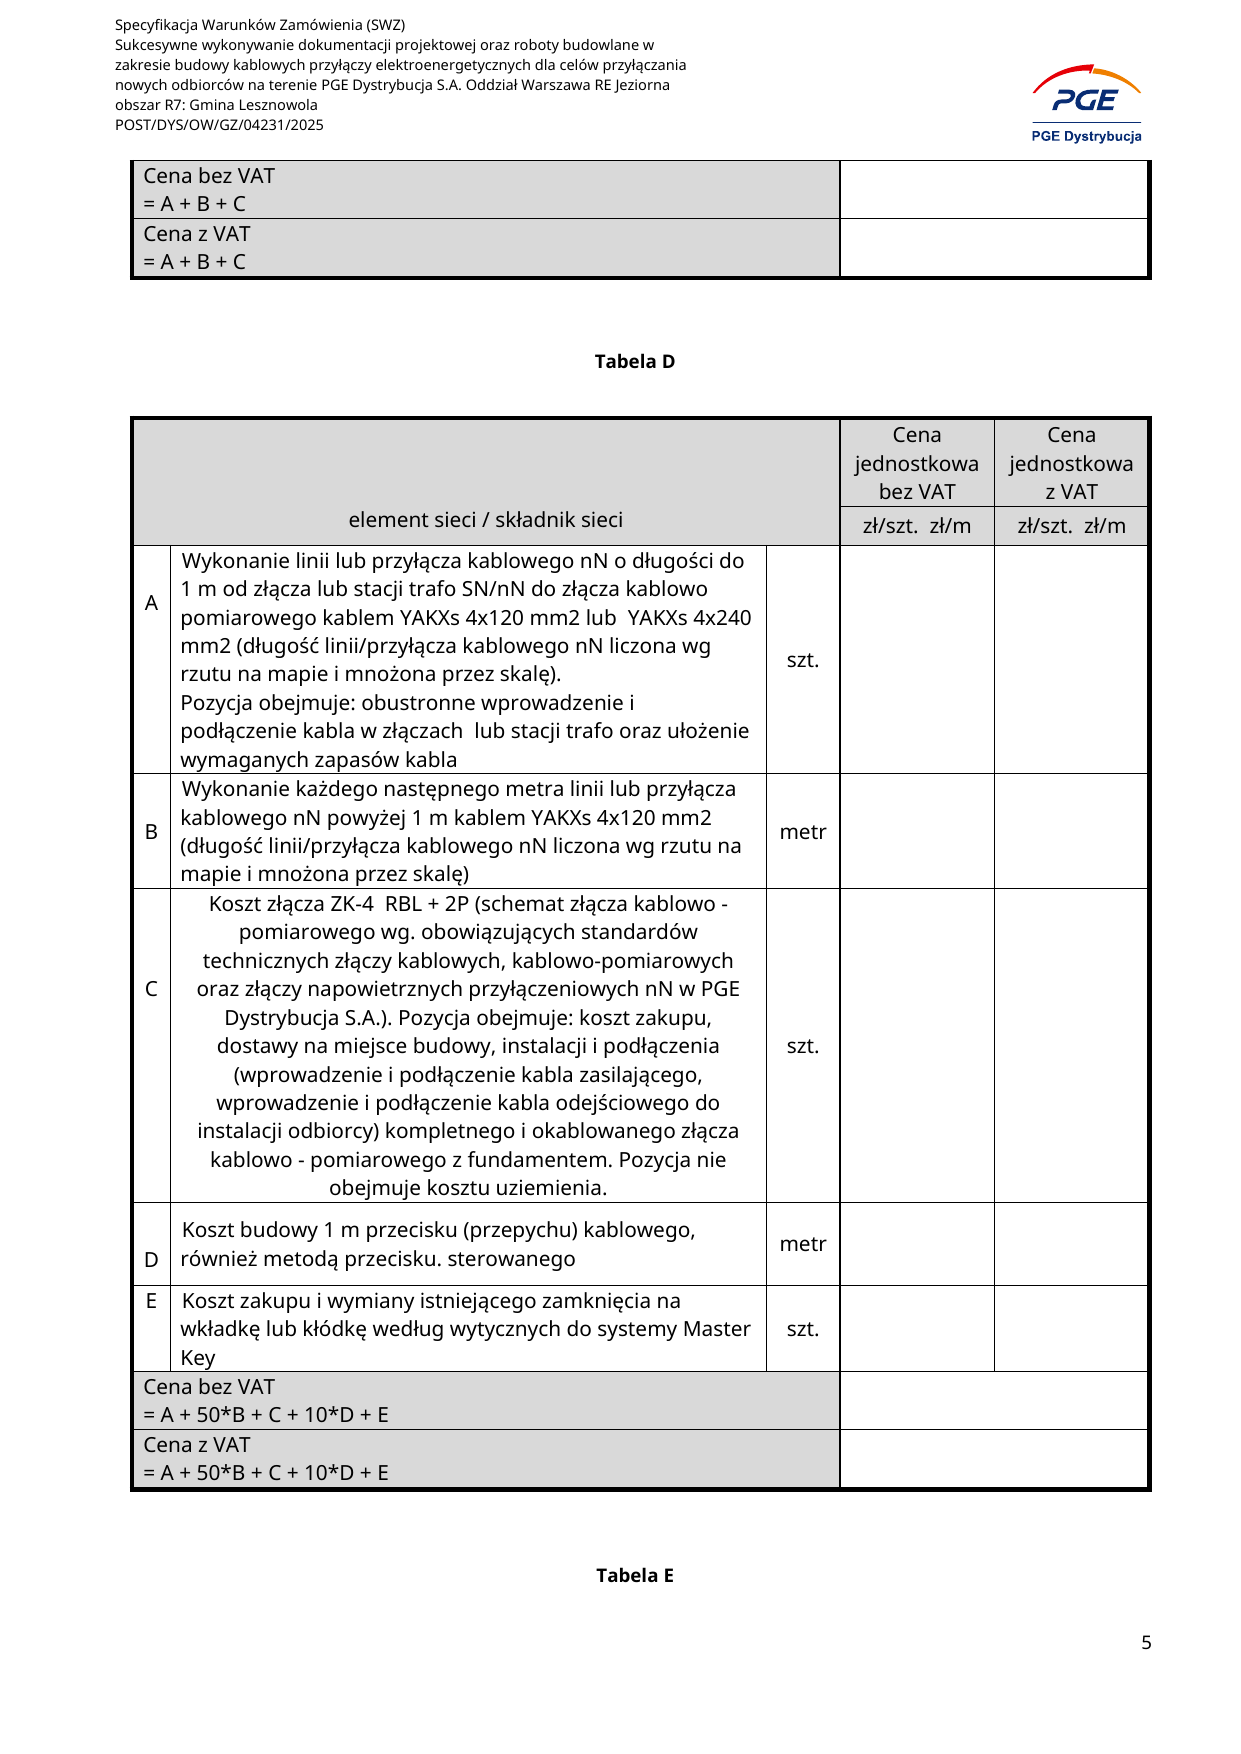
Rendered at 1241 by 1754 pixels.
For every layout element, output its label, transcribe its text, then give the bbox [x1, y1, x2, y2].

table_cell B [134, 774, 170, 888]
table_header Cena jednostkowa z VAT [995, 420, 1147, 506]
table_cell szt. [767, 1286, 839, 1371]
table_cell szt. [767, 546, 839, 773]
table_cell A [134, 546, 170, 773]
table_cell Cena bez VAT = A + 50*B + C + 10*D + E [134, 1372, 839, 1429]
table_cell Koszt złącza ZK-4 RBL + 2P (schemat złącza kablowo - pomiarowego wg. obowiązujących standardów technicznych złączy kablowych, kablowo-pomiarowych oraz złączy napowietrznych przyłączeniowych nN w PGE Dystrybucja S.A.). Pozycja obejmuje: koszt zakupu, dostawy na miejsce budowy, instalacji i podłączenia (wprowadzenie i podłączenie kabla zasilającego, wprowadzenie i podłączenie kabla odejściowego do instalacji odbiorcy) kompletnego i okablowanego złącza kablowo - pomiarowego z fundamentem. Pozycja nie obejmuje kosztu uziemienia. [171, 889, 766, 1202]
table_cell [841, 1286, 994, 1371]
table_cell Koszt zakupu i wymiany istniejącego zamknięcia na wkładkę lub kłódkę według wytycznych do systemy Master Key [171, 1286, 766, 1371]
table_cell szt. [767, 889, 839, 1202]
text Tabela D [118, 348, 1152, 373]
table_cell E [134, 1286, 170, 1371]
table_cell [995, 1286, 1147, 1371]
table_header element sieci / składnik sieci [134, 420, 839, 545]
table_cell [841, 1203, 994, 1285]
table_cell Wykonanie linii lub przyłącza kablowego nN o długości do 1 m od złącza lub stacji trafo SN/nN do złącza kablowo pomiarowego kablem YAKXs 4x120 mm2 lub YAKXs 4x240 mm2 (długość linii/przyłącza kablowego nN liczona wg rzutu na mapie i mnożona przez skalę). Pozycja obejmuje: obustronne wprowadzenie i podłączenie kabla w złączach lub stacji trafo oraz ułożenie wymaganych zapasów kabla [171, 546, 766, 773]
table_cell [841, 774, 994, 888]
table_cell metr [767, 774, 839, 888]
table_cell Cena bez VAT = A + B + C [134, 161, 839, 218]
table_cell [841, 546, 994, 773]
table_cell zł/szt. zł/m [995, 507, 1147, 545]
table_cell [995, 1203, 1147, 1285]
table_cell [995, 774, 1147, 888]
table_cell [841, 219, 1147, 276]
table_cell [995, 889, 1147, 1202]
table_cell C [134, 889, 170, 1202]
table_cell [841, 889, 994, 1202]
table_cell Wykonanie każdego następnego metra linii lub przyłącza kablowego nN powyżej 1 m kablem YAKXs 4x120 mm2 (długość linii/przyłącza kablowego nN liczona wg rzutu na mapie i mnożona przez skalę) [171, 774, 766, 888]
table_cell metr [767, 1203, 839, 1285]
text Tabela E [118, 1562, 1152, 1588]
table_cell [841, 1430, 1147, 1487]
table_header Cena jednostkowa bez VAT [841, 420, 994, 506]
table_cell [841, 1372, 1147, 1429]
table_cell Cena z VAT = A + B + C [134, 219, 839, 276]
table_cell zł/szt. zł/m [841, 507, 994, 545]
table_cell [841, 161, 1147, 218]
table_cell Koszt budowy 1 m przecisku (przepychu) kablowego, również metodą przecisku. sterowanego [171, 1203, 766, 1285]
table_cell [995, 546, 1147, 773]
table_cell D [134, 1203, 170, 1285]
table_cell Cena z VAT = A + 50*B + C + 10*D + E [134, 1430, 839, 1487]
